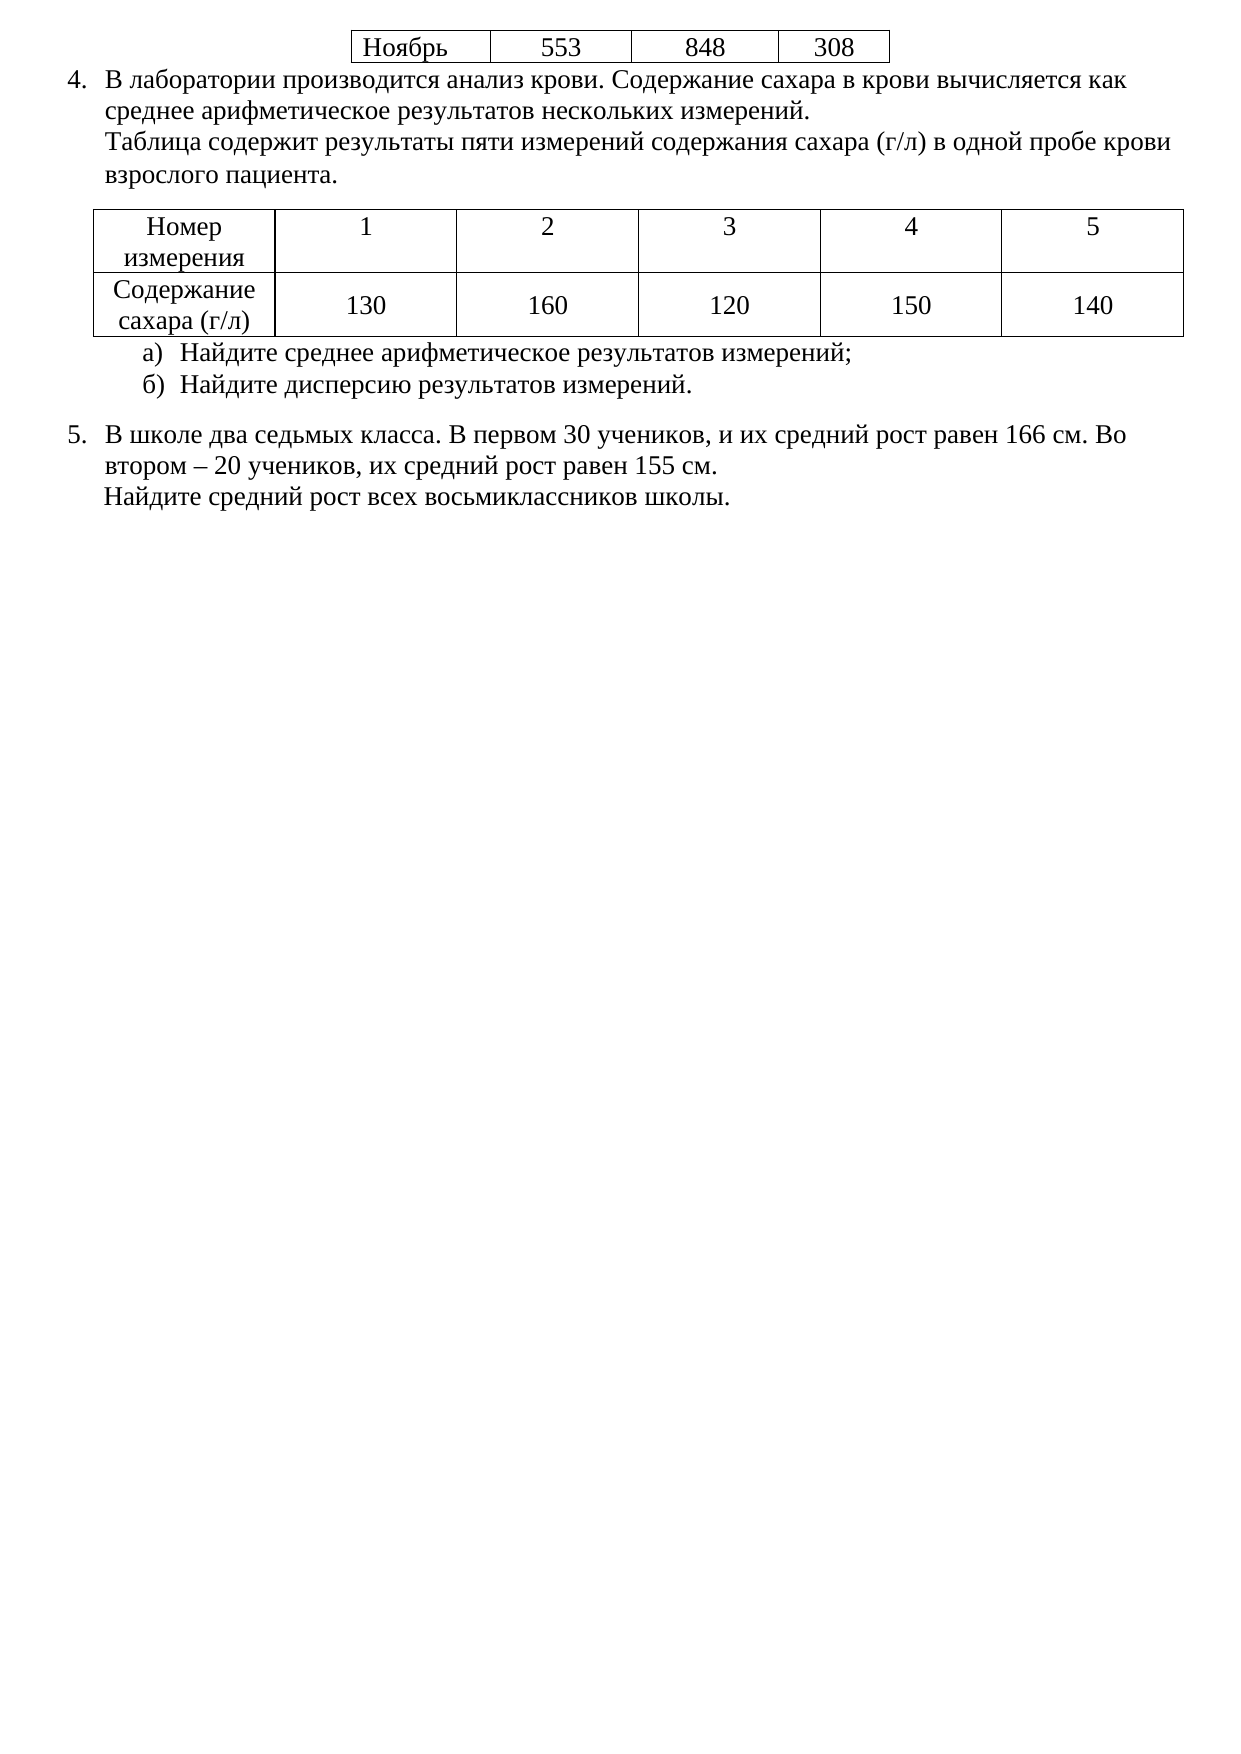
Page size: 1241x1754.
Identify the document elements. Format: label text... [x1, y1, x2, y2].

table_cell 130 [276, 273, 456, 336]
table_cell 140 [1002, 273, 1183, 336]
table_cell 848 [632, 31, 778, 62]
list Таблица содержит результаты пяти измерений содержания сахара (г/л) в одной пробе крови взрослого пациента. [104, 125, 1211, 190]
list В лаборатории производится анализ крови. Содержание сахара в крови вычисляется как среднее арифметическое результатов нескольких измерений. [67, 63, 1211, 125]
table_cell Ноябрь [352, 31, 490, 62]
table_cell 150 [821, 273, 1001, 336]
table_cell 553 [491, 31, 631, 62]
table_header 3 [639, 210, 820, 272]
list В школе два седьмых класса. В первом 30 учеников, и их средний рост равен 166 см. Во втором – 20 учеников, их средний рост равен 155 см. [67, 418, 1211, 480]
table_header 4 [821, 210, 1001, 272]
table_header Номер измерения [94, 210, 274, 272]
table_cell Содержание сахара (г/л) [94, 273, 274, 336]
table_header 2 [457, 210, 638, 272]
table_cell 160 [457, 273, 638, 336]
list Найдите среднее арифметическое результатов измерений; [142, 337, 1211, 368]
table_cell 120 [639, 273, 820, 336]
text Найдите средний рост всех восьмиклассников школы. [29, 480, 1211, 511]
table_header 5 [1002, 210, 1183, 272]
list Найдите дисперсию результатов измерений. [142, 368, 1211, 399]
table_cell 308 [779, 31, 889, 62]
table_header 1 [276, 210, 456, 272]
